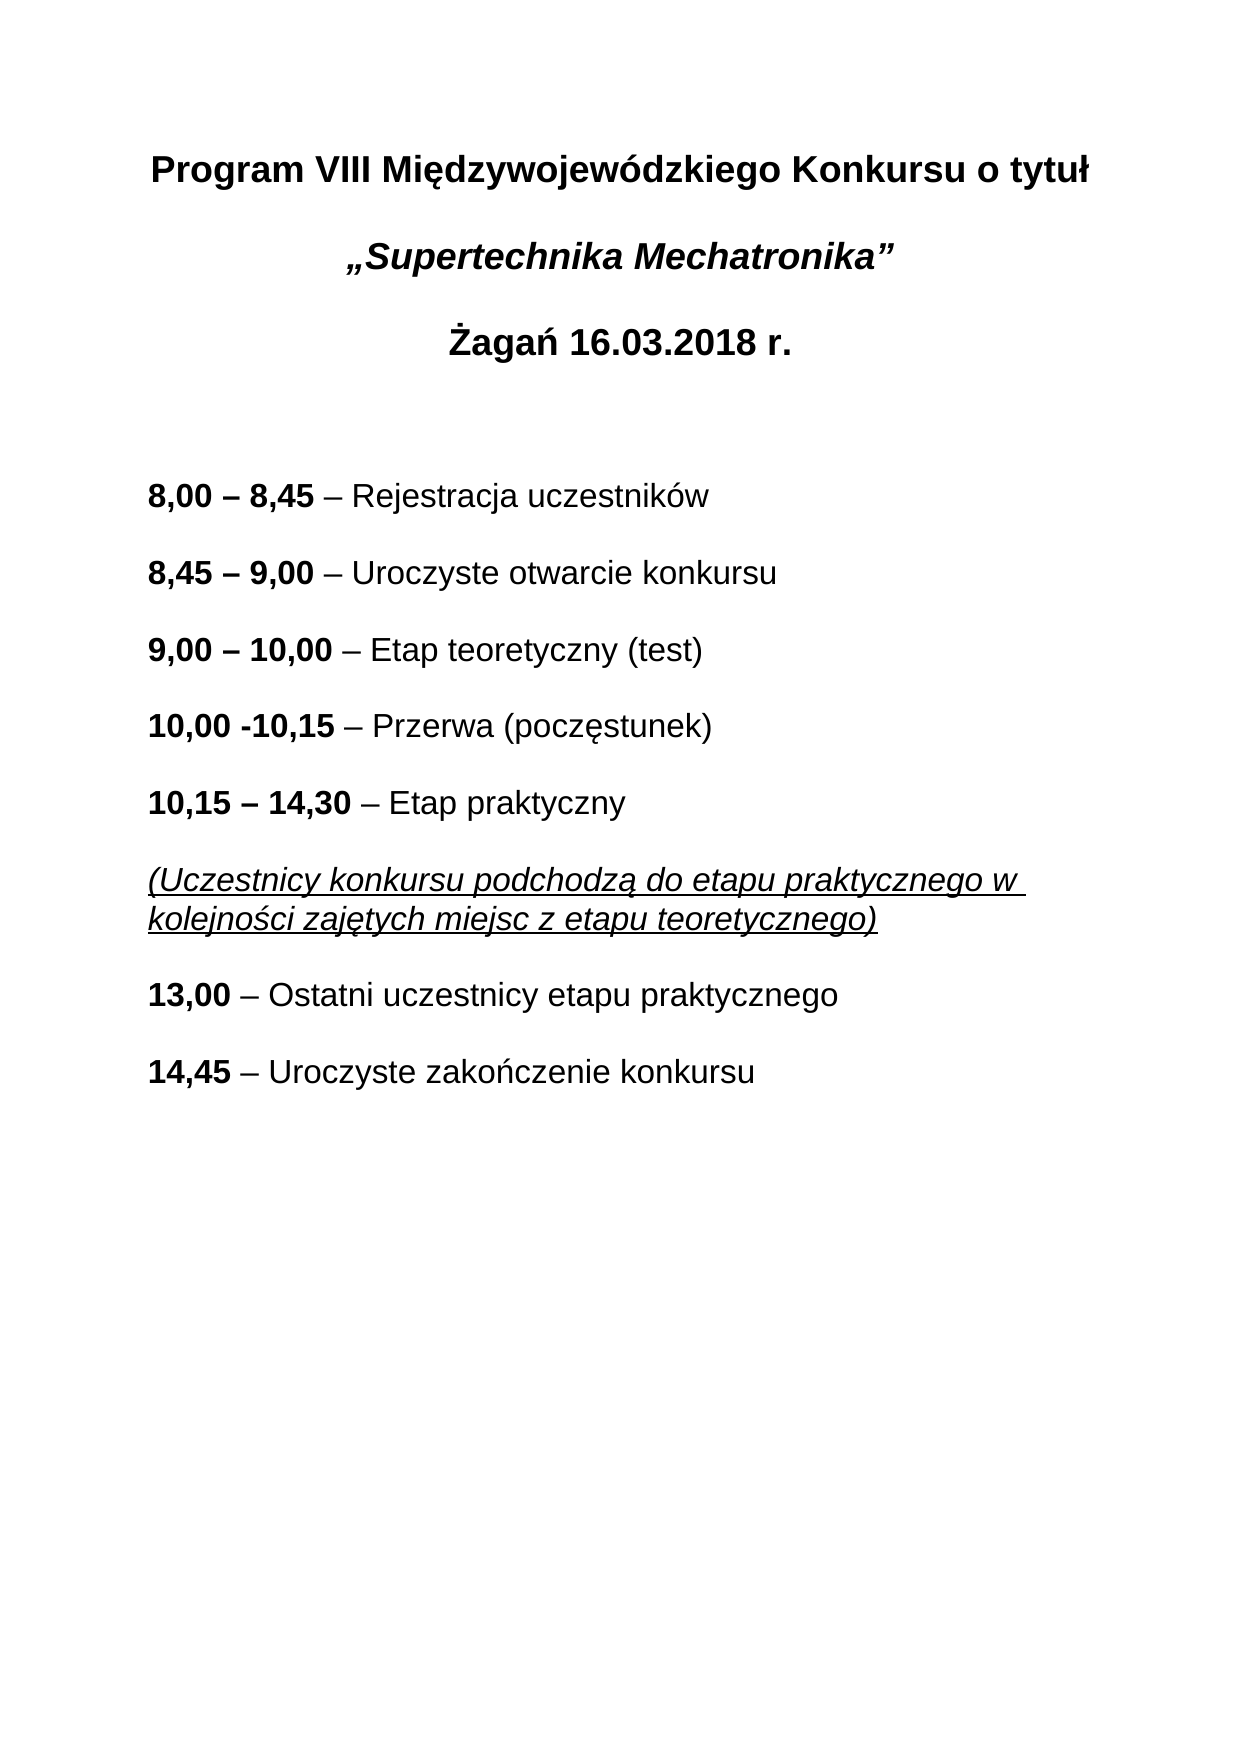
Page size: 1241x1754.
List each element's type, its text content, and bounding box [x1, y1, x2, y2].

text 10,00 -10,15 – Przerwa (poczęstunek) [148, 706, 1093, 745]
text „Supertechnika Mechatronika” [148, 234, 1093, 277]
text 8,45 – 9,00 – Uroczyste otwarcie konkursu [148, 553, 1093, 591]
text Program VIII Międzywojewódzkiego Konkursu o tytuł [148, 148, 1093, 191]
text 8,00 – 8,45 – Rejestracja uczestników [148, 476, 1093, 514]
text Żagań 16.03.2018 r. [148, 320, 1093, 363]
text 9,00 – 10,00 – Etap teoretyczny (test) [148, 629, 1093, 668]
text 13,00 – Ostatni uczestnicy etapu praktycznego [148, 976, 1093, 1014]
text 14,45 – Uroczyste zakończenie konkursu [148, 1052, 1093, 1091]
text (Uczestnicy konkursu podchodzą do etapu praktycznego w kolejności zajętych miejsc z etapu teoretycznego) [148, 860, 1093, 937]
text 10,15 – 14,30 – Etap praktyczny [148, 783, 1093, 822]
